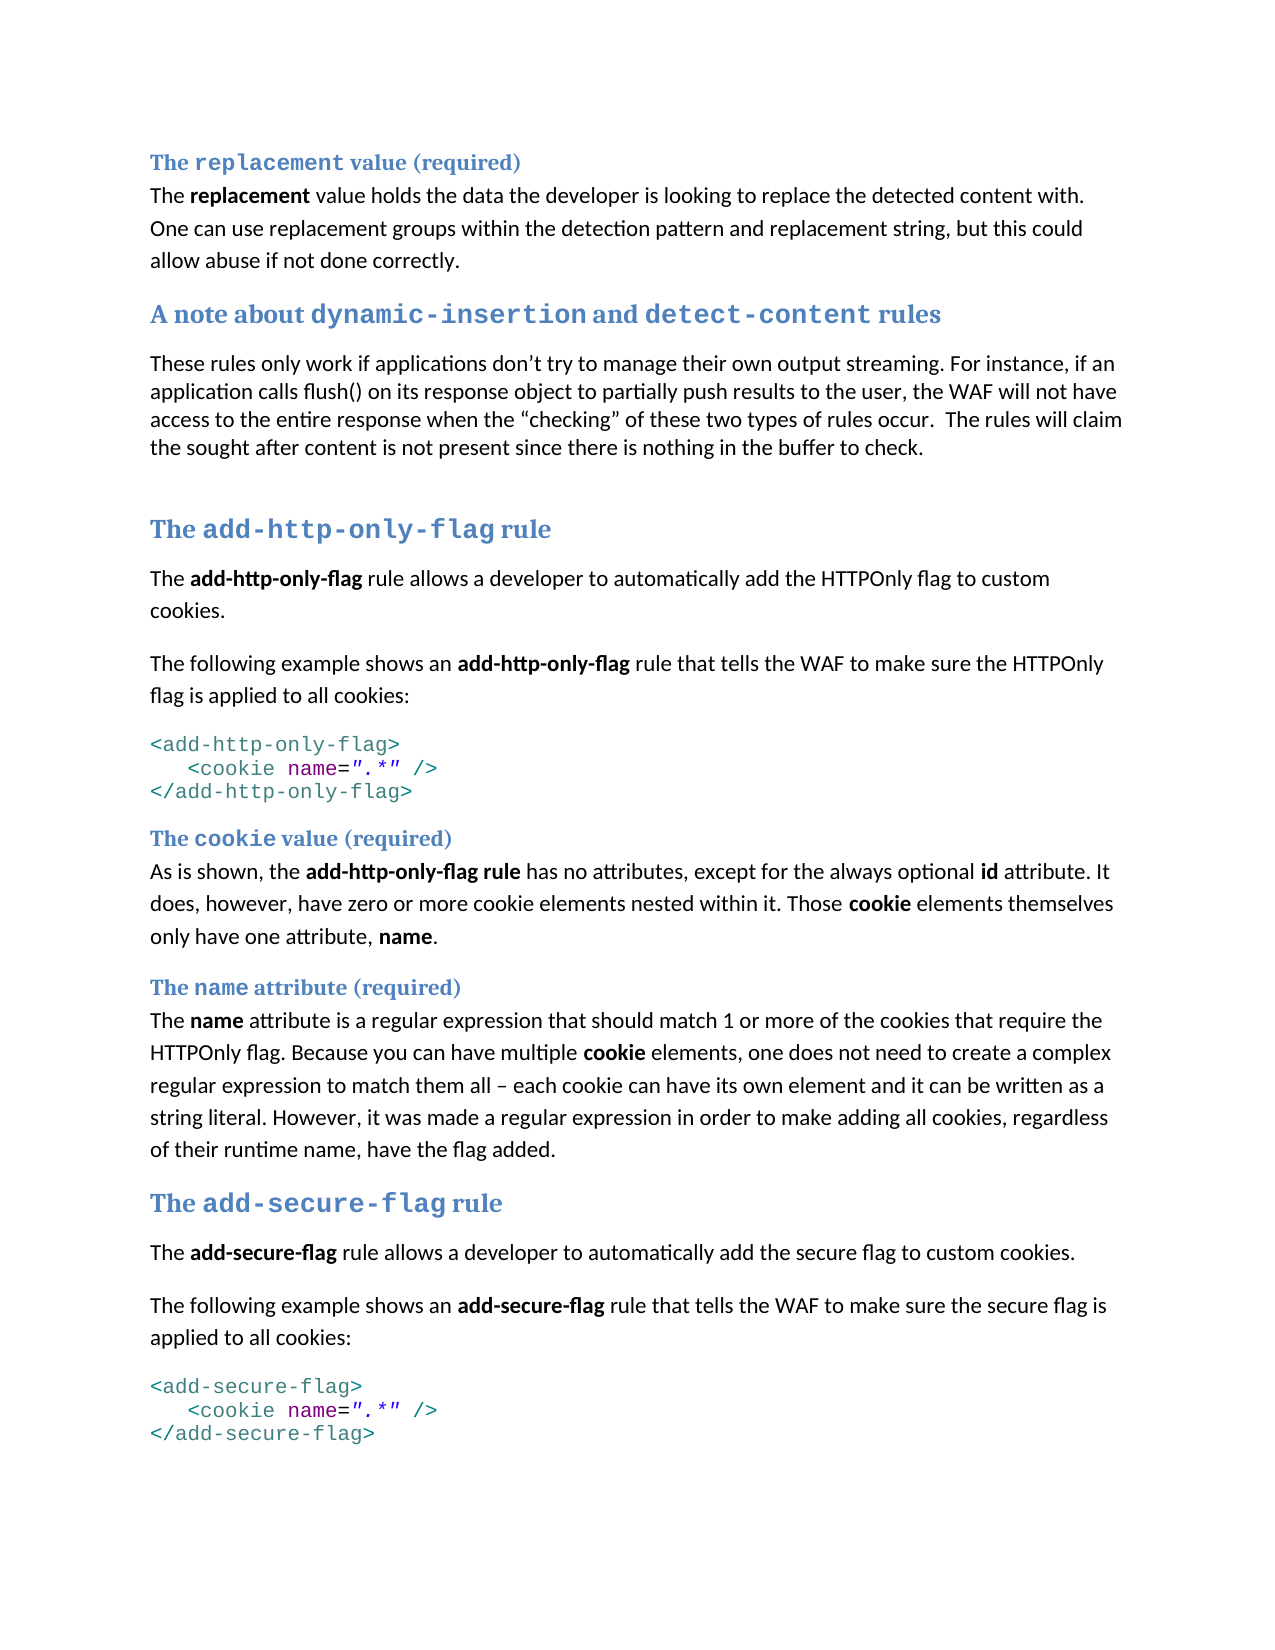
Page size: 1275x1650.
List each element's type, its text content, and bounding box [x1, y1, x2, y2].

text </add-http-only-flag> [150, 781, 1125, 805]
text The add-http-only-flag rule allows a developer to automatically add the HTTPOnly flag to custom cookies. [150, 564, 1125, 624]
text <cookie name=".*" /> [150, 758, 1125, 781]
subtitle The replacement value (required) [150, 150, 1125, 177]
text The name attribute is a regular expression that should match 1 or more of the cookies that require the HTTPOnly flag. Because you can have multiple cookie elements, one does not need to create a complex regular expression to match them all – each cookie can have its own element and it can be written as a string literal. However, it was made a regular expression in order to make adding all cookies, regardless of their runtime name, have the flag added. [150, 1006, 1125, 1163]
text The add-secure-flag rule allows a developer to automatically add the secure flag to custom cookies. [150, 1238, 1125, 1266]
subtitle The name attribute (required) [150, 975, 1125, 1002]
text <cookie name=".*" /> [150, 1400, 1125, 1423]
subtitle The add-http-only-flag rule [150, 514, 1125, 546]
text These rules only work if applications don’t try to manage their own output streaming. For instance, if an application calls flush() on its response object to partially push results to the user, the WAF will not have access to the entire response when the “checking” of these two types of rules occur. The rules will claim the sought after content is not present since there is nothing in the buffer to check. [150, 349, 1125, 461]
text The replacement value holds the data the developer is looking to replace the detected content with. One can use replacement groups within the detection pattern and replacement string, but this could allow abuse if not done correctly. [150, 182, 1125, 274]
text </add-secure-flag> [150, 1423, 1125, 1447]
subtitle A note about dynamic-insertion and detect-content rules [150, 299, 1125, 331]
text <add-secure-flag> [150, 1376, 1125, 1400]
text The following example shows an add-secure-flag rule that tells the WAF to make sure the secure flag is applied to all cookies: [150, 1291, 1125, 1351]
subtitle The add-secure-flag rule [150, 1188, 1125, 1221]
text The following example shows an add-http-only-flag rule that tells the WAF to make sure the HTTPOnly flag is applied to all cookies: [150, 649, 1125, 709]
subtitle The cookie value (required) [150, 826, 1125, 853]
text As is shown, the add-http-only-flag rule has no attributes, except for the always optional id attribute. It does, however, have zero or more cookie elements nested within it. Those cookie elements themselves only have one attribute, name. [150, 857, 1125, 950]
text <add-http-only-flag> [150, 734, 1125, 758]
